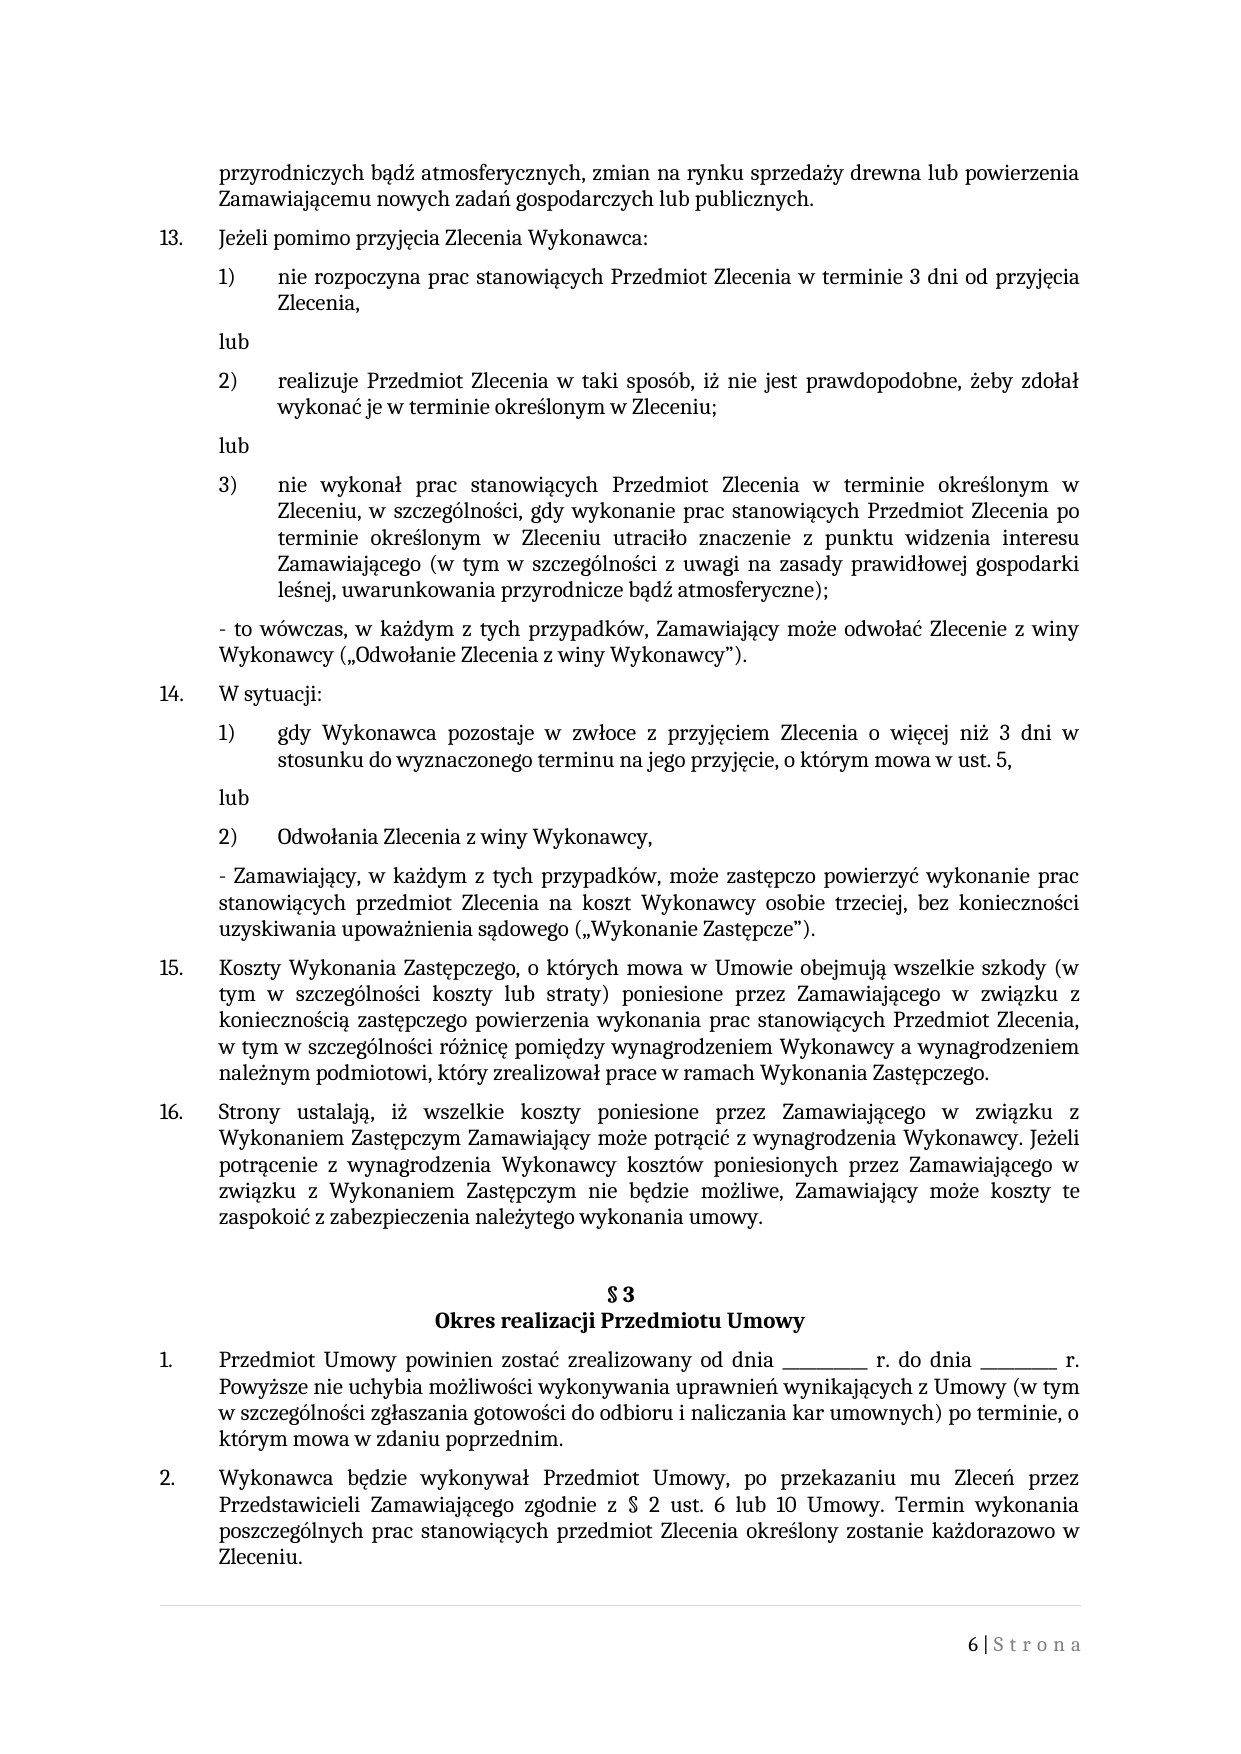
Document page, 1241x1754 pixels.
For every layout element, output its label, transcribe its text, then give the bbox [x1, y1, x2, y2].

list Przedmiot Umowy powinien zostać zrealizowany od dnia __________ r. do dnia _________ r. Powyższe nie uchybia możliwości wykonywania uprawnień wynikających z Umowy (w tym w szczególności zgłaszania gotowości do odbioru i naliczania kar umownych) po terminie, o którym mowa w zdaniu poprzednim. [159, 1347, 1081, 1452]
text 1) gdy Wykonawca pozostaje w zwłoce z przyjęciem Zlecenia o więcej niż 3 dni w stosunku do wyznaczonego terminu na jego przyjęcie, o którym mowa w ust. 5, [218, 720, 1081, 773]
text lub [218, 329, 1081, 355]
list Wykonawca będzie wykonywał Przedmiot Umowy, po przekazaniu mu Zleceń przez Przedstawicieli Zamawiającego zgodnie z § 2 ust. 6 lub 10 Umowy. Termin wykonania poszczególnych prac stanowiących przedmiot Zlecenia określony zostanie każdorazowo w Zleceniu. [159, 1465, 1081, 1570]
text 2) Odwołania Zlecenia z winy Wykonawcy, [218, 824, 1081, 850]
text § 3 Okres realizacji Przedmiotu Umowy [159, 1282, 1081, 1334]
text 16. Strony ustalają, iż wszelkie koszty poniesione przez Zamawiającego w związku z Wykonaniem Zastępczym Zamawiający może potrącić z wynagrodzenia Wykonawcy. Jeżeli potrącenie z wynagrodzenia Wykonawcy kosztów poniesionych przez Zamawiającego w związku z Wykonaniem Zastępczym nie będzie możliwe, Zamawiający może koszty te zaspokoić z zabezpieczenia należytego wykonania umowy. [159, 1099, 1081, 1231]
list nie rozpoczyna prac stanowiących Przedmiot Zlecenia w terminie 3 dni od przyjęcia Zlecenia, [218, 263, 1081, 316]
text lub [218, 785, 1081, 812]
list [159, 159, 1081, 212]
list realizuje Przedmiot Zlecenia w taki sposób, iż nie jest prawdopodobne, żeby zdołał wykonać je w terminie określonym w Zleceniu; [218, 368, 1081, 420]
text lub [218, 433, 1081, 459]
list Jeżeli pomimo przyjęcia Zlecenia Wykonawca: [159, 225, 1081, 251]
list nie wykonał prac stanowiących Przedmiot Zlecenia w terminie określonym w Zleceniu, w szczególności, gdy wykonanie prac stanowiących Przedmiot Zlecenia po terminie określonym w Zleceniu utraciło znaczenie z punktu widzenia interesu Zamawiającego (w tym w szczególności z uwagi na zasady prawidłowej gospodarki leśnej, uwarunkowania przyrodnicze bądź atmosferyczne); [218, 472, 1081, 603]
list W sytuacji: [159, 681, 1081, 707]
text 15. Koszty Wykonania Zastępczego, o których mowa w Umowie obejmują wszelkie szkody (w tym w szczególności koszty lub straty) poniesione przez Zamawiającego w związku z koniecznością zastępczego powierzenia wykonania prac stanowiących Przedmiot Zlecenia, w tym w szczególności różnicę pomiędzy wynagrodzeniem Wykonawcy a wynagrodzeniem należnym podmiotowi, który zrealizował prace w ramach Wykonania Zastępczego. [159, 954, 1081, 1086]
text - Zamawiający, w każdym z tych przypadków, może zastępczo powierzyć wykonanie prac stanowiących przedmiot Zlecenia na koszt Wykonawcy osobie trzeciej, bez konieczności uzyskiwania upoważnienia sądowego („Wykonanie Zastępcze”). [218, 863, 1081, 942]
text - to wówczas, w każdym z tych przypadków, Zamawiający może odwołać Zlecenie z winy Wykonawcy („Odwołanie Zlecenia z winy Wykonawcy”). [218, 616, 1081, 669]
